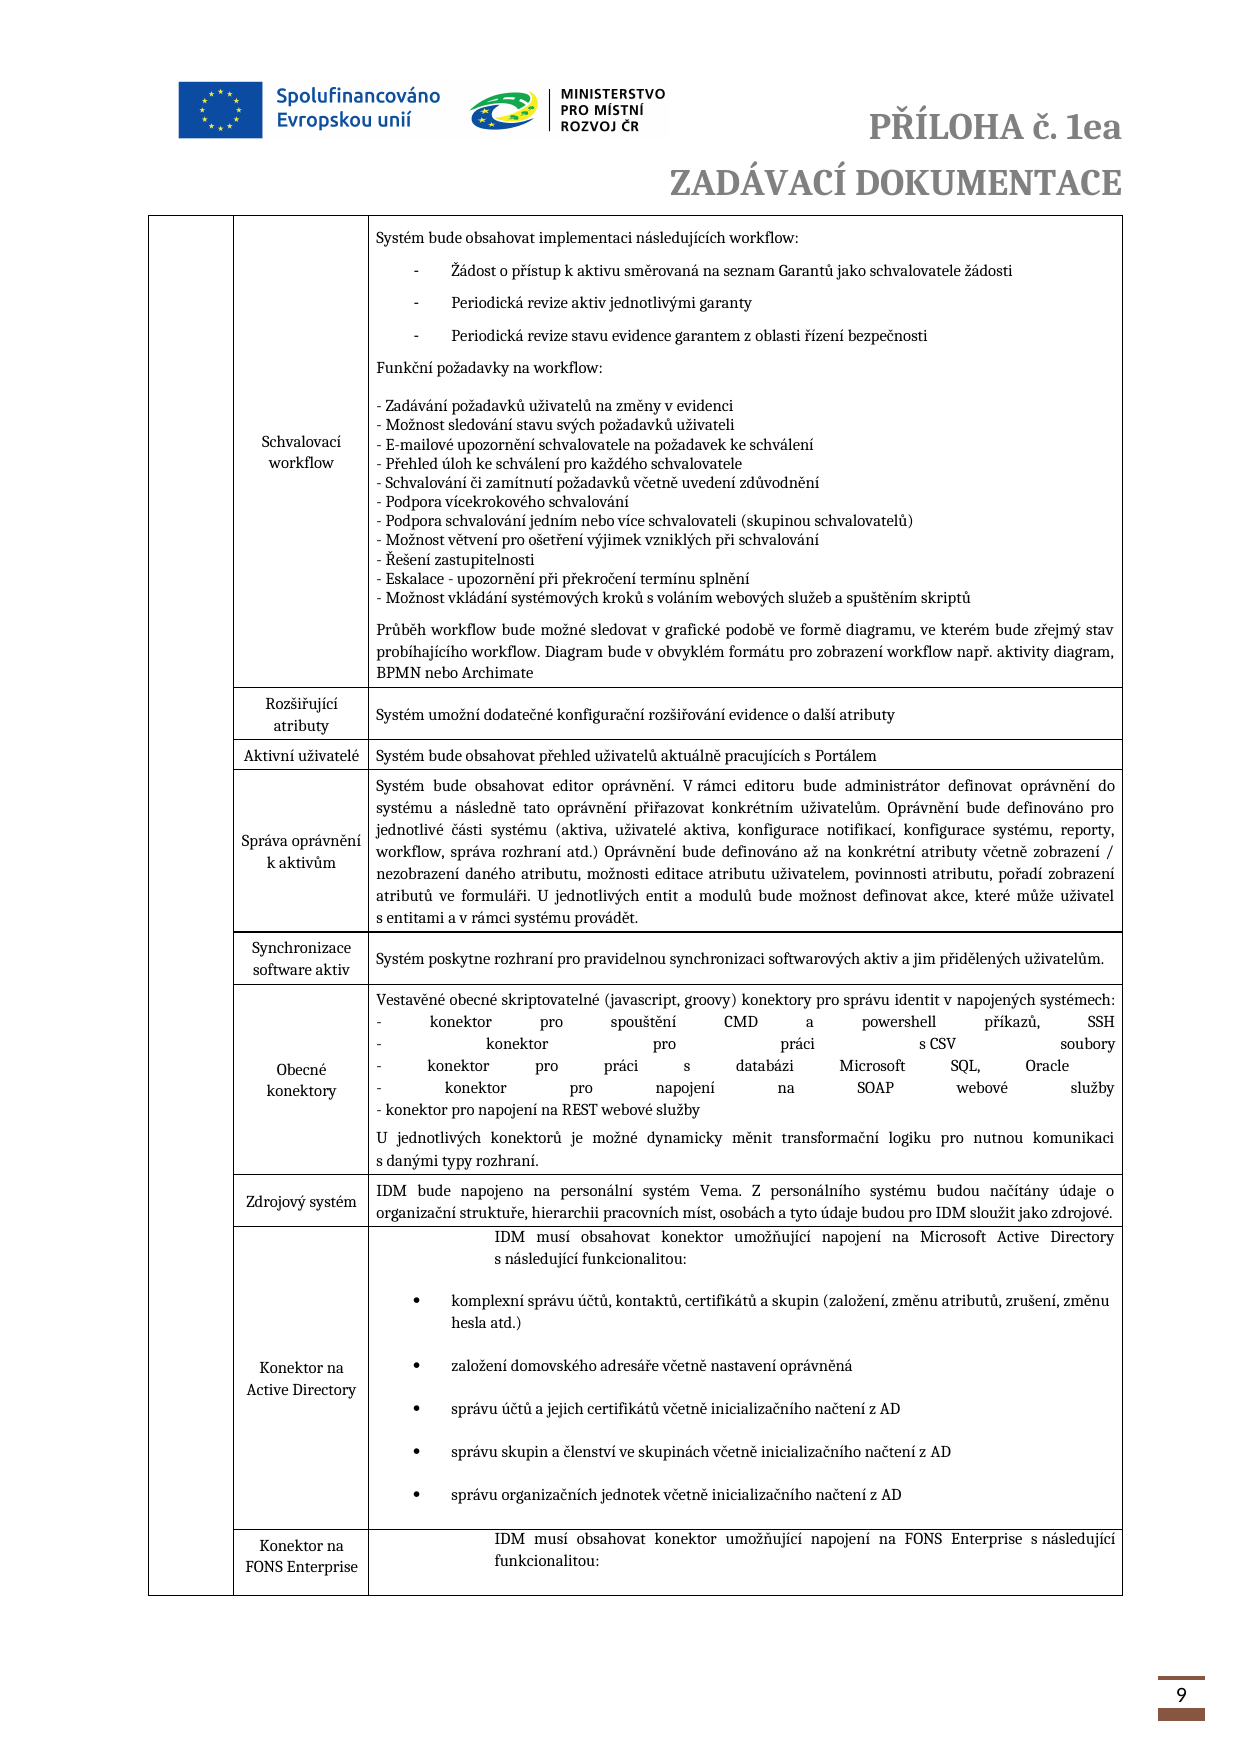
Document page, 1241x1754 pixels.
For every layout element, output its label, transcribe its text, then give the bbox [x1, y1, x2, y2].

table_cell Synchronizace software aktiv [234, 933, 368, 983]
table_cell Systém bude obsahovat implementaci následujících workflow: Žádost o přístup k aktivu směrovaná na seznam Garantů jako schvalovatele žádosti Periodická revize aktiv jednotlivými garanty Periodická revize stavu evidence garantem z oblasti řízení bezpečnosti Funkční požadavky na workflow: - Zadávání požadavků uživatelů na změny v evidenci - Možnost sledování stavu svých požadavků uživateli - E-mailové upozornění schvalovatele na požadavek ke schválení - Přehled úloh ke schválení pro každého schvalovatele - Schvalování či zamítnutí požadavků včetně uvedení zdůvodnění - Podpora vícekrokového schvalování - Podpora schvalování jedním nebo více schvalovateli (skupinou schvalovatelů) - Možnost větvení pro ošetření výjimek vzniklých při schvalování - Řešení zastupitelnosti - Eskalace - upozornění při překročení termínu splnění - Možnost vkládání systémových kroků s voláním webových služeb a spuštěním skriptů Průběh workflow bude možné sledovat v grafické podobě ve formě diagramu, ve kterém bude zřejmý stav probíhajícího workflow. Diagram bude v obvyklém formátu pro zobrazení workflow např. aktivity diagram, BPMN nebo Archimate [369, 216, 1122, 687]
picture [177, 80, 669, 140]
table_cell Konektor na Active Directory [234, 1227, 368, 1529]
table_cell Správa oprávnění k aktivům [234, 770, 368, 931]
table_cell Aktivní uživatelé [234, 740, 368, 769]
table_cell IDM bude napojeno na personální systém Vema. Z personálního systému budou načítány údaje o organizační struktuře, hierarchii pracovních míst, osobách a tyto údaje budou pro IDM sloužit jako zdrojové. [369, 1175, 1122, 1226]
table_cell Obecné konektory [234, 985, 368, 1174]
table_cell Systém bude obsahovat přehled uživatelů aktuálně pracujících s Portálem [369, 740, 1122, 769]
table_cell Zdrojový systém [234, 1175, 368, 1226]
table_cell Vestavěné obecné skriptovatelné (javascript, groovy) konektory pro správu identit v napojených systémech: - konektor pro spouštění CMD a powershell příkazů, SSH - konektor pro práci s CSV soubory - konektor pro práci s databázi Microsoft SQL, Oracle - konektor pro napojení na SOAP webové služby - konektor pro napojení na REST webové služby U jednotlivých konektorů je možné dynamicky měnit transformační logiku pro nutnou komunikaci s danými typy rozhraní. [369, 985, 1122, 1174]
table_cell Schvalovací workflow [234, 216, 368, 687]
table_cell Systém umožní dodatečné konfigurační rozšiřování evidence o další atributy [369, 688, 1122, 739]
table_cell Rozšiřující atributy [234, 688, 368, 739]
table_cell IDM musí obsahovat konektor umožňující napojení na Microsoft Active Directory s následující funkcionalitou: komplexní správu účtů, kontaktů, certifikátů a skupin (založení, změnu atributů, zrušení, změnu hesla atd.) založení domovského adresáře včetně nastavení oprávněná správu účtů a jejich certifikátů včetně inicializačního načtení z AD správu skupin a členství ve skupinách včetně inicializačního načtení z AD správu organizačních jednotek včetně inicializačního načtení z AD [369, 1227, 1122, 1529]
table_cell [234, 1530, 368, 1595]
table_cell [369, 1530, 1122, 1595]
table_cell Systém bude obsahovat editor oprávnění. V rámci editoru bude administrátor definovat oprávnění do systému a následně tato oprávnění přiřazovat konkrétním uživatelům. Oprávnění bude definováno pro jednotlivé části systému (aktiva, uživatelé aktiva, konfigurace notifikací, konfigurace systému, reporty, workflow, správa rozhraní atd.) Oprávnění bude definováno až na konkrétní atributy včetně zobrazení / nezobrazení daného atributu, možnosti editace atributu uživatelem, povinnosti atributu, pořadí zobrazení atributů ve formuláři. U jednotlivých entit a modulů bude možnost definovat akce, které může uživatel s entitami a v rámci systému provádět. [369, 770, 1122, 931]
table_cell Systém poskytne rozhraní pro pravidelnou synchronizaci softwarových aktiv a jim přidělených uživatelům. [369, 933, 1122, 983]
